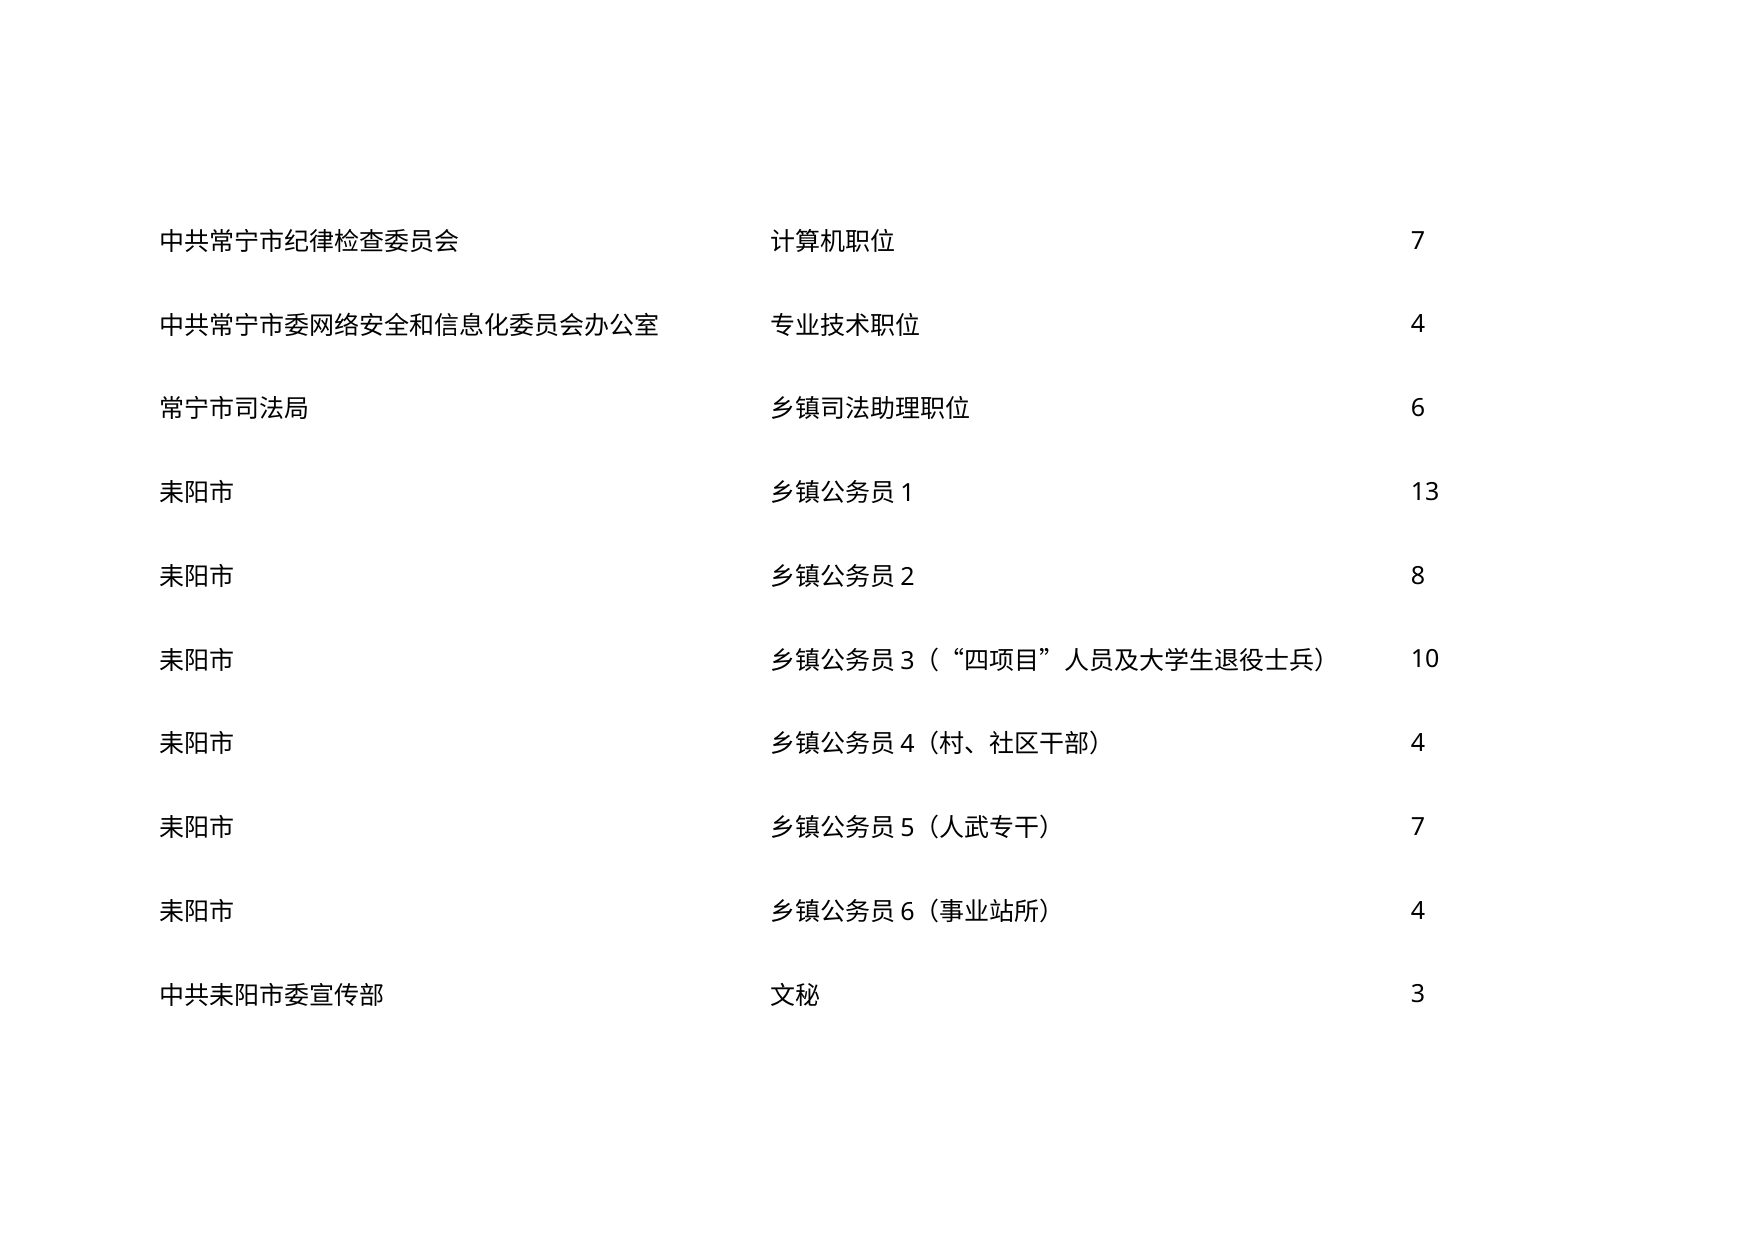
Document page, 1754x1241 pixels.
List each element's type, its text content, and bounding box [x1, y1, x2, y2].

table_cell 专业技术职位 [761, 281, 1401, 365]
table_cell 乡镇公务员4（村、社区干部） [761, 700, 1401, 784]
table_cell 10 [1401, 616, 1577, 700]
table_cell 乡镇公务员6（事业站所） [761, 868, 1401, 951]
table_cell 耒阳市 [150, 616, 761, 700]
table_cell 耒阳市 [150, 533, 761, 616]
table_cell 常宁市司法局 [150, 365, 761, 449]
table_cell 耒阳市 [150, 700, 761, 784]
table_cell 耒阳市 [150, 784, 761, 868]
table_cell 乡镇公务员1 [761, 449, 1401, 533]
table_cell 4 [1401, 281, 1577, 365]
table_cell 中共常宁市委网络安全和信息化委员会办公室 [150, 281, 761, 365]
table_cell 中共耒阳市委宣传部 [150, 951, 761, 1035]
table_cell 耒阳市 [150, 449, 761, 533]
table_cell 6 [1401, 365, 1577, 449]
table_cell 4 [1401, 868, 1577, 951]
table_cell 乡镇公务员5（人武专干） [761, 784, 1401, 868]
table_cell 乡镇公务员2 [761, 533, 1401, 616]
table_cell 4 [1401, 700, 1577, 784]
table_cell 13 [1401, 449, 1577, 533]
table_cell 3 [1401, 951, 1577, 1035]
table_cell 计算机职位 [761, 198, 1401, 281]
table_cell 7 [1401, 198, 1577, 281]
table_cell 耒阳市 [150, 868, 761, 951]
table_cell 乡镇公务员3（“四项目”人员及大学生退役士兵） [761, 616, 1401, 700]
table_cell 中共常宁市纪律检查委员会 [150, 198, 761, 281]
table_cell 文秘 [761, 951, 1401, 1035]
table_cell 7 [1401, 784, 1577, 868]
table_cell 乡镇司法助理职位 [761, 365, 1401, 449]
table_cell 8 [1401, 533, 1577, 616]
